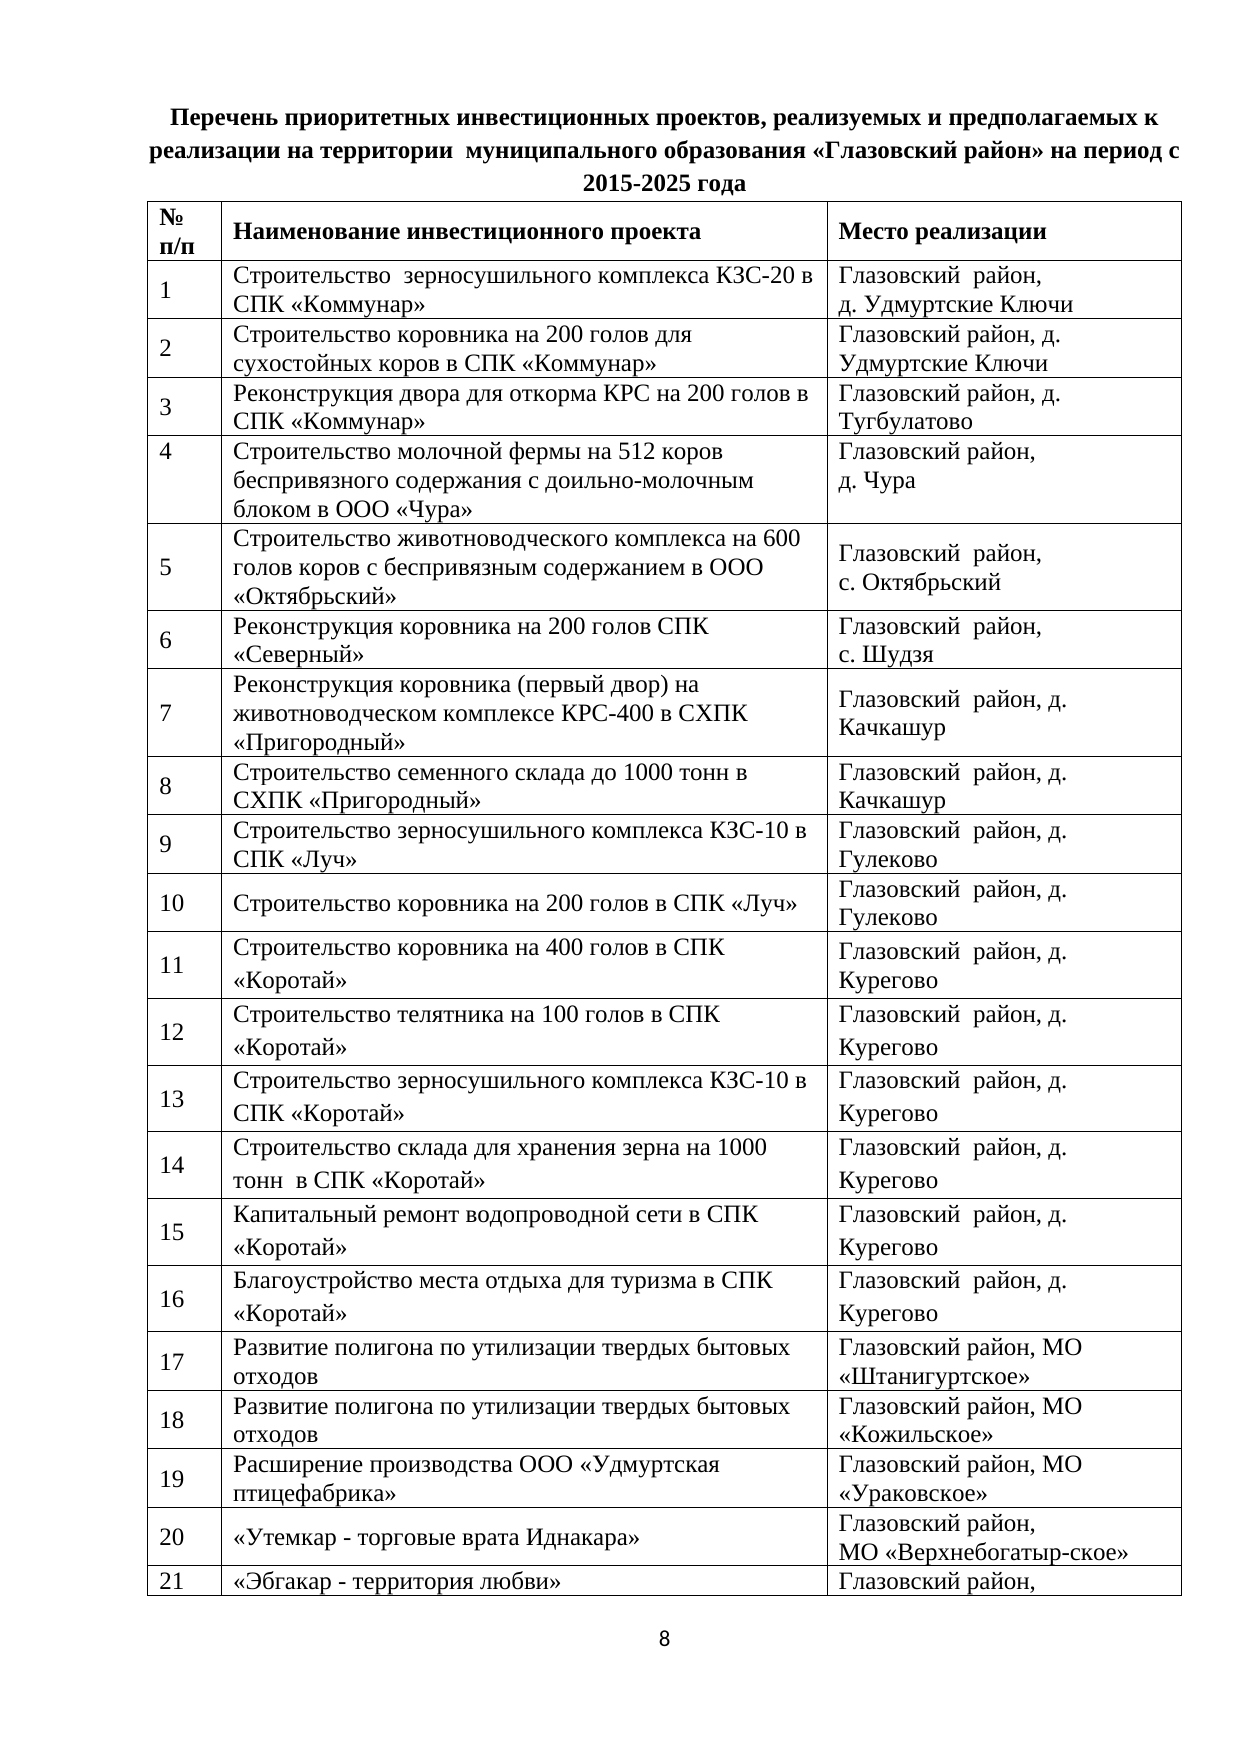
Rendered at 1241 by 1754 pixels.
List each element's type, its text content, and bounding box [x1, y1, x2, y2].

table_cell Глазовский район, д. Курегово [828, 1132, 1181, 1198]
table_cell 17 [148, 1332, 221, 1390]
table_cell 8 [148, 757, 221, 814]
table_cell Капитальный ремонт водопроводной сети в СПК «Коротай» [222, 1199, 827, 1264]
table_cell Глазовский район, д. Курегово [828, 1266, 1181, 1331]
table_cell Строительство семенного склада до 1000 тонн в СХПК «Пригородный» [482, 757, 827, 814]
table_header Наименование инвестиционного проекта [222, 202, 827, 259]
table_cell 16 [148, 1266, 221, 1331]
table_cell 18 [148, 1391, 221, 1448]
table_cell Глазовский район, д. Курегово [828, 999, 1181, 1064]
table_cell 20 [148, 1508, 221, 1565]
table_cell Строительство зерносушильного комплекса КЗС-10 в СПК «Луч» [358, 815, 827, 873]
table_header Место реализации [828, 202, 1181, 259]
table_cell Глазовский район, д. Курегово [828, 1066, 1181, 1131]
table_cell 21 [148, 1566, 221, 1595]
table_cell Глазовский район, МО «Штанигуртское» [828, 1332, 1181, 1390]
table_cell Развитие полигона по утилизации твердых бытовых отходов [222, 1332, 827, 1390]
table_cell Глазовский район, д. Гулеково [828, 874, 1181, 931]
table_cell 1 [148, 261, 221, 318]
table_cell «Утемкар - торговые врата Иднакара» [222, 1508, 827, 1565]
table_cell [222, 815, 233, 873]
table_cell 3 [148, 378, 221, 435]
table_cell Глазовский район, д. Курегово [828, 932, 1181, 998]
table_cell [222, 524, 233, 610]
table_cell Развитие полигона по утилизации твердых бытовых отходов [222, 1391, 827, 1448]
table_cell Строительство коровника на 200 голов в СПК «Луч» [222, 874, 827, 931]
table_cell Строительство телятника на 100 голов в СПК «Коротай» [222, 999, 827, 1064]
table_cell Строительство коровника на 400 голов в СПК «Коротай» [222, 932, 827, 998]
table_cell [828, 1566, 1181, 1595]
text Перечень приоритетных инвестиционных проектов, реализуемых и предполагаемых к реализации на территории муниципального образования «Глазовский район» на период с 2015-2025 года [148, 102, 1181, 197]
table_cell 7 [148, 669, 221, 756]
table_cell Расширение производства ООО «Удмуртская птицефабрика» [222, 1449, 827, 1507]
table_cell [222, 1566, 827, 1595]
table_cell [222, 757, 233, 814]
table_cell Глазовский район, с. Шудзя [828, 611, 1181, 668]
table_cell 10 [148, 874, 221, 931]
table_cell Глазовский район, МО «Кожильское» [828, 1391, 1181, 1448]
table_cell Глазовский район, д. Тугбулатово [828, 378, 1181, 435]
table_cell 15 [148, 1199, 221, 1264]
table_cell 2 [148, 319, 221, 377]
table_cell Строительство зерносушильного комплекса КЗС-20 в СПК «Коммунар» [222, 261, 827, 318]
table_header № п/п [148, 202, 221, 259]
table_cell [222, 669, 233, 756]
table_cell 14 [148, 1132, 221, 1198]
table_cell Глазовский район, д. Качкашур [828, 669, 1181, 756]
table_cell Глазовский район, д. Удмуртские Ключи [828, 319, 1181, 377]
table_cell Реконструкция коровника (первый двор) на животноводческом комплексе КРС-400 в СХПК «Пригородный» [406, 669, 827, 756]
table_cell 13 [148, 1066, 221, 1131]
table_cell 6 [148, 611, 221, 668]
table_cell Строительство зерносушильного комплекса КЗС-10 в СПК «Коротай» [222, 1066, 827, 1131]
table_cell Строительство коровника на 200 голов для сухостойных коров в СПК «Коммунар» [222, 319, 827, 377]
table_cell Глазовский район, МО «Ураковское» [828, 1449, 1181, 1507]
table_cell 11 [148, 932, 221, 998]
table_cell Глазовский район, с. Октябрьский [828, 524, 1181, 610]
table_cell Глазовский район, д. Качкашур [828, 757, 1181, 814]
table_cell 19 [148, 1449, 221, 1507]
table_cell Строительство молочной фермы на 512 коров беспривязного содержания с доильно-молочным блоком в ООО «Чура» [222, 436, 827, 522]
table_cell Строительство животноводческого комплекса на 600 голов коров с беспривязным содержанием в ООО «Октябрьский» [397, 524, 827, 610]
table_cell Благоустройство места отдыха для туризма в СПК «Коротай» [222, 1266, 827, 1331]
table_cell 9 [148, 815, 221, 873]
table_cell Глазовский район, д. Чура [828, 436, 1181, 522]
table_cell Реконструкция двора для откорма КРС на 200 голов в СПК «Коммунар» [222, 378, 827, 435]
table_cell 5 [148, 524, 221, 610]
table_cell Глазовский район, д. Гулеково [828, 815, 1181, 873]
table_cell 12 [148, 999, 221, 1064]
table_cell Реконструкция коровника на 200 голов СПК «Северный» [222, 611, 827, 668]
table_cell Строительство склада для хранения зерна на 1000 тонн в СПК «Коротай» [222, 1132, 827, 1198]
table_cell 4 [148, 436, 221, 522]
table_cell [828, 1508, 1181, 1565]
table_cell Глазовский район, д. Удмуртские Ключи [828, 261, 1181, 318]
table_cell Глазовский район, д. Курегово [828, 1199, 1181, 1264]
